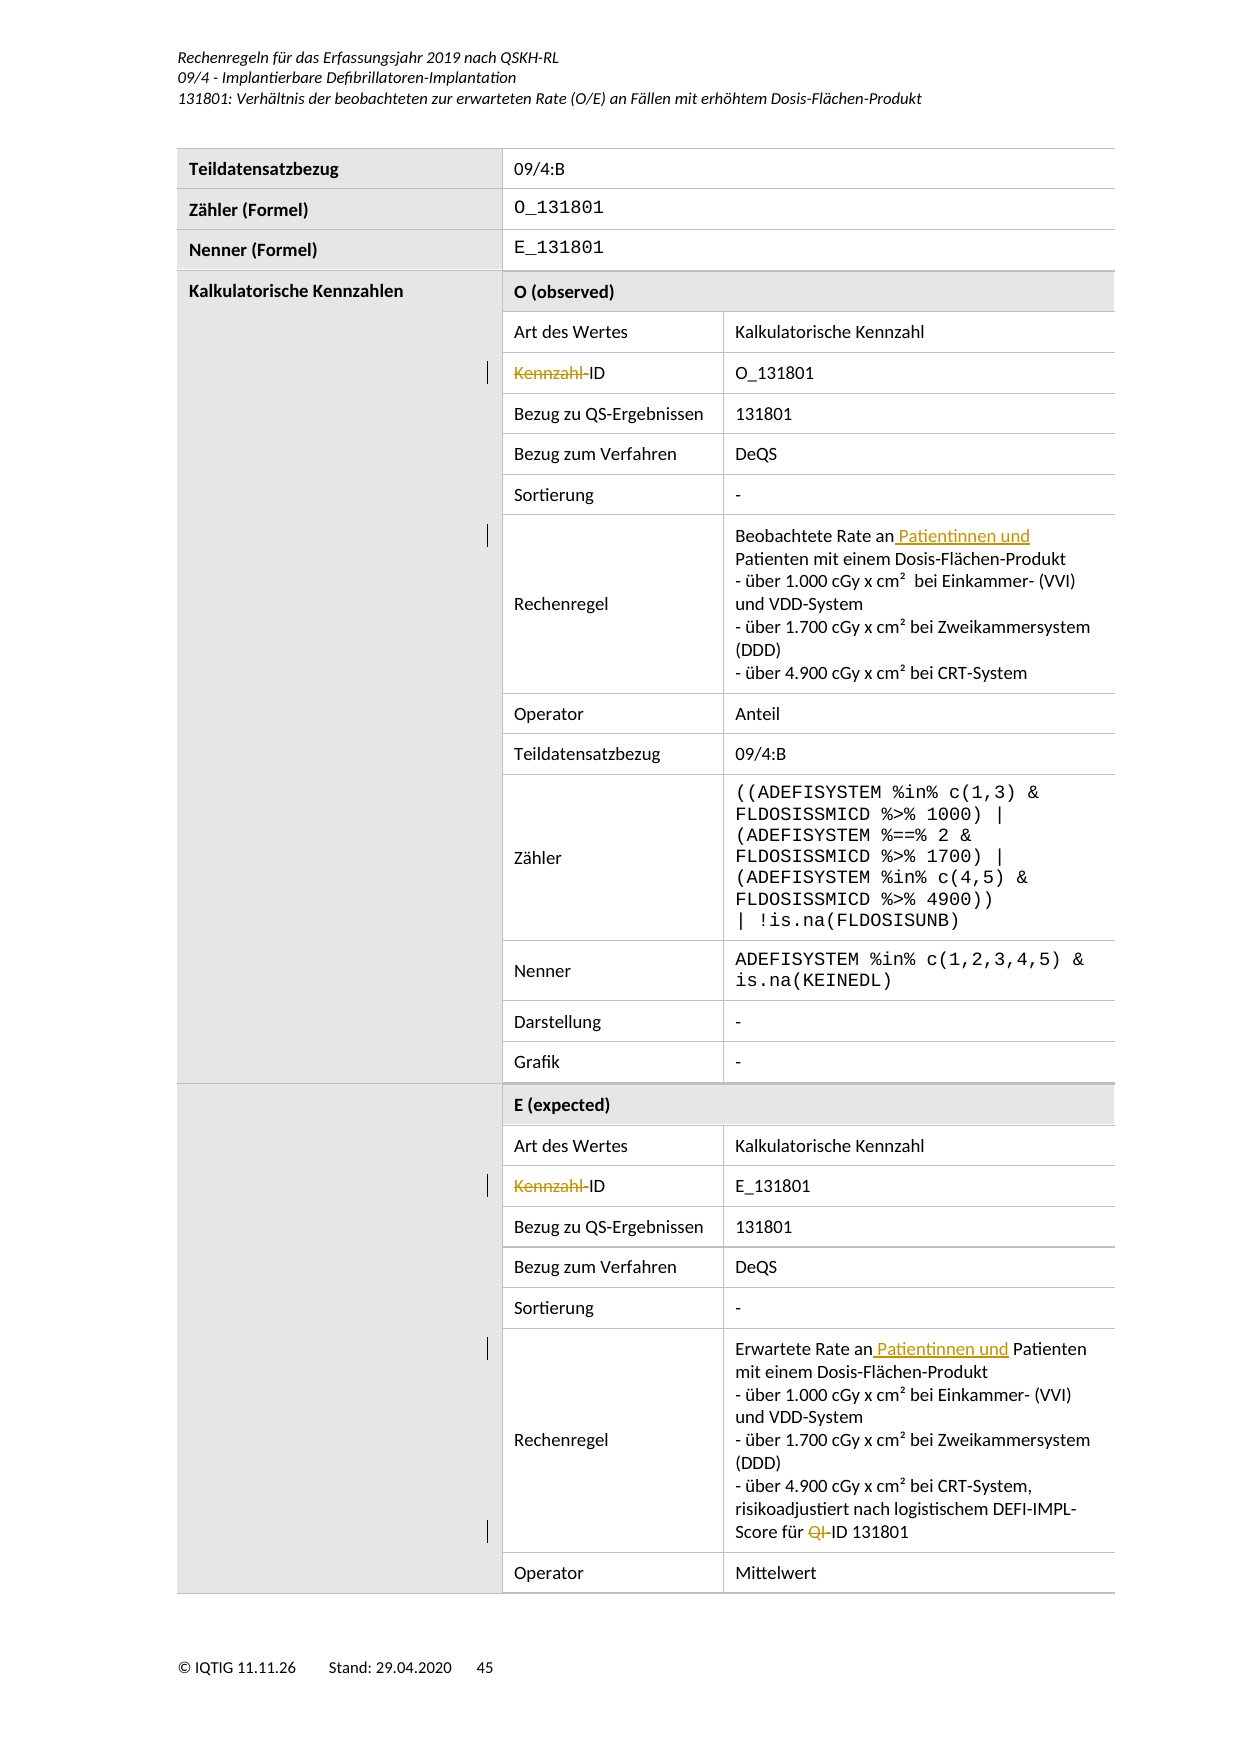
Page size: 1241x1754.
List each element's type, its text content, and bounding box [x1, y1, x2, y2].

table_cell [503, 1553, 723, 1592]
table_cell [503, 1329, 723, 1552]
table_cell [503, 475, 723, 514]
table_cell [724, 515, 1115, 693]
table_cell [724, 475, 1115, 514]
table_cell [724, 1248, 1115, 1287]
table_cell [724, 1126, 1115, 1165]
table_cell [503, 734, 723, 774]
table_cell [724, 775, 1115, 940]
table_cell [503, 775, 723, 940]
table_cell [503, 1248, 723, 1287]
table_cell [503, 941, 723, 1000]
table_cell [724, 1329, 1115, 1552]
table_cell 09/4:B [503, 149, 1115, 188]
table_cell [503, 1166, 723, 1206]
table_cell [724, 1207, 1115, 1246]
table_cell [724, 941, 1115, 1000]
table_cell [503, 1207, 723, 1246]
table_cell [503, 312, 723, 352]
table_cell O_131801 [503, 189, 1115, 229]
table_cell [503, 353, 723, 393]
table_cell [724, 312, 1115, 352]
table_cell [503, 515, 723, 693]
table_cell [724, 694, 1115, 733]
table_cell [503, 694, 723, 733]
table_cell [724, 1553, 1115, 1592]
table_cell [724, 1001, 1115, 1041]
table_cell [724, 434, 1115, 474]
table_cell [503, 1001, 723, 1041]
table_cell Nenner (Formel) [177, 230, 502, 269]
table_cell [724, 1042, 1115, 1082]
table_cell [177, 1084, 502, 1593]
table_cell [724, 1288, 1115, 1328]
table_cell [503, 394, 723, 433]
table_cell Kalkulatorische Kennzahlen [177, 271, 502, 1083]
table_cell [503, 434, 723, 474]
table_cell [724, 1166, 1115, 1206]
table_cell E_131801 [503, 230, 1115, 269]
table_cell [503, 1042, 723, 1082]
table_cell Zähler (Formel) [177, 189, 502, 229]
table_cell [724, 734, 1115, 774]
table_cell [724, 394, 1115, 433]
table_cell [503, 1126, 723, 1165]
table_cell Teildatensatzbezug [177, 149, 502, 188]
table_cell [503, 1288, 723, 1328]
table_cell [724, 353, 1115, 393]
